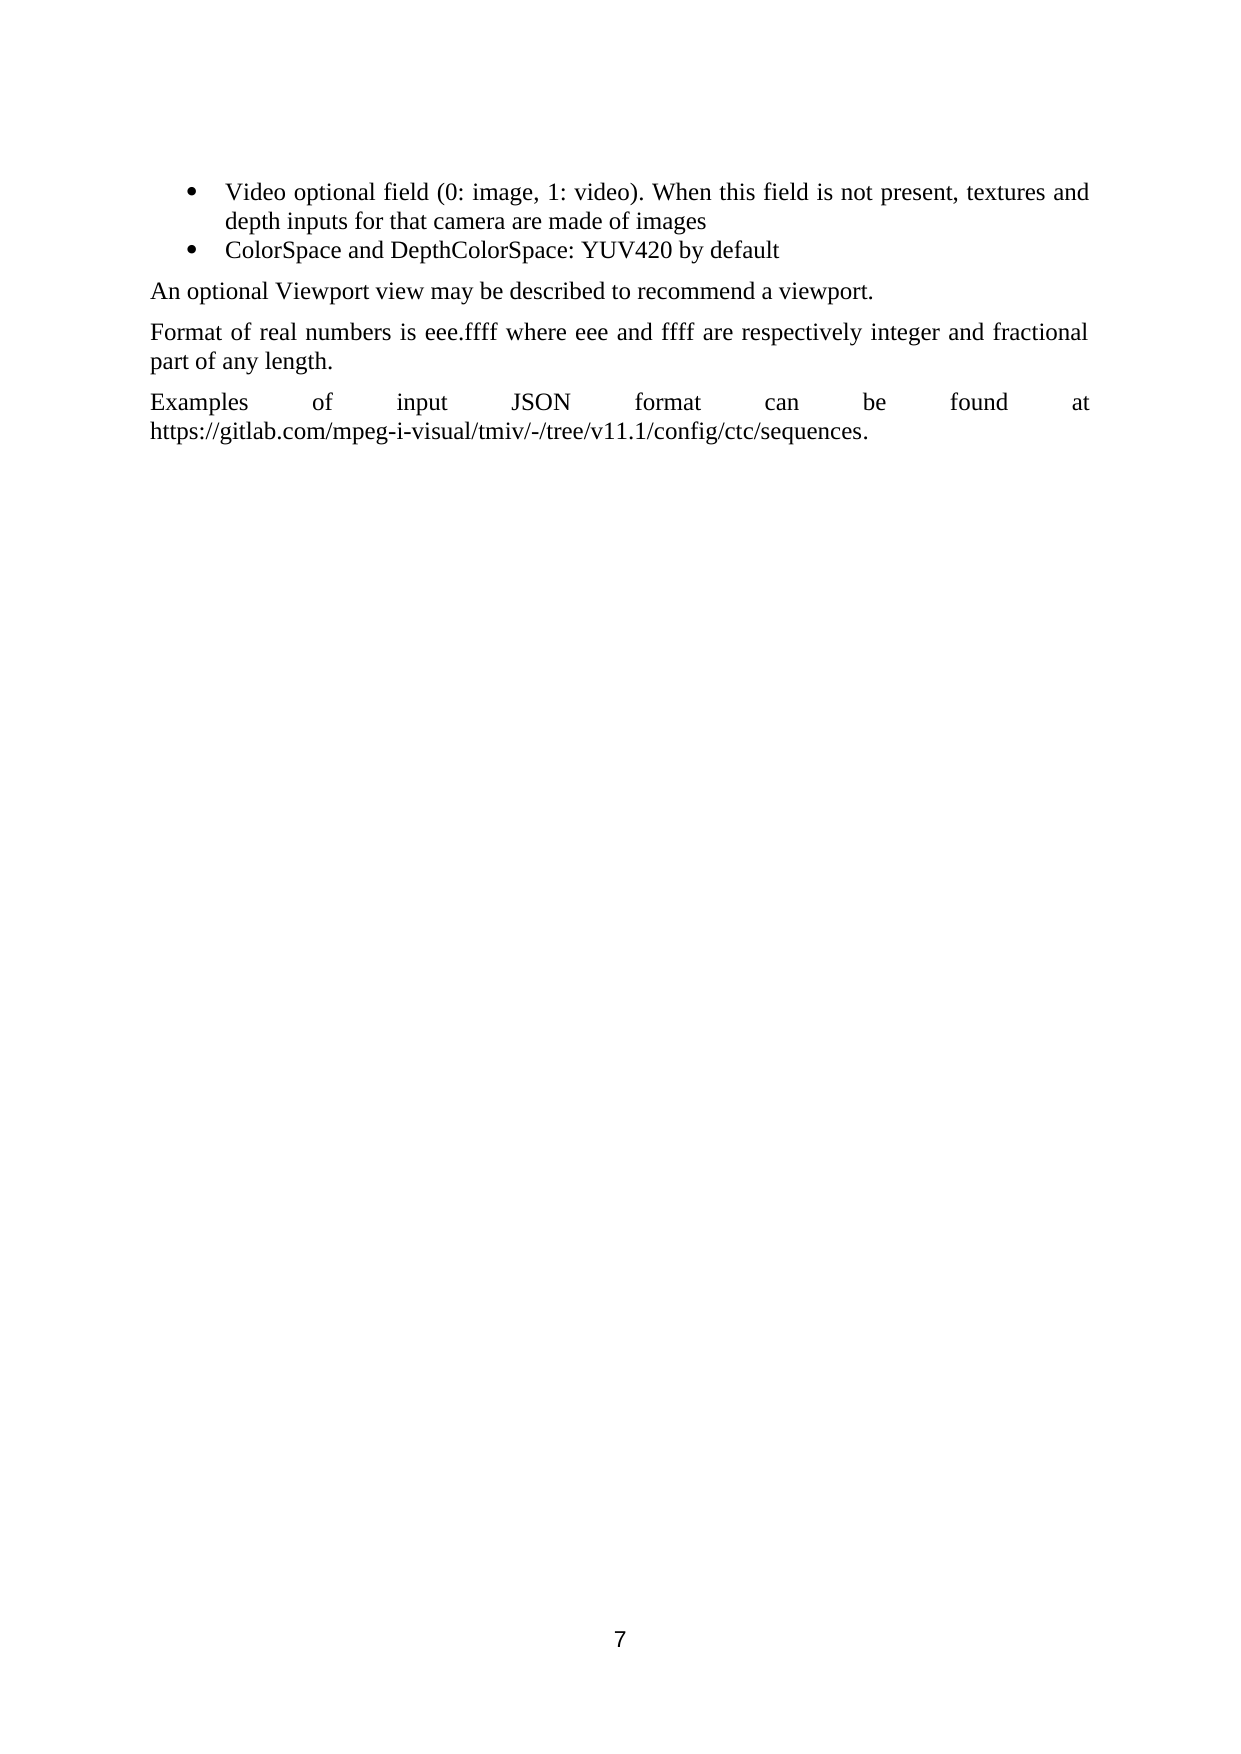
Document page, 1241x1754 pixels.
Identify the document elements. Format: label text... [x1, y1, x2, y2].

text Format of real numbers is eee.ffff where eee and ffff are respectively integer and fractional part of any length. [150, 317, 1090, 375]
list Video optional field (0: image, 1: video). When this field is not present, textures and depth inputs for that camera are made of images [187, 177, 1090, 235]
text An optional Viewport view may be described to recommend a viewport. [150, 276, 1090, 305]
text Examples of input JSON format can be found at https://gitlab.com/mpeg-i-visual/tmiv/-/tree/v11.1/config/ctc/sequences. [150, 387, 1090, 445]
list ColorSpace and DepthColorSpace: YUV420 by default [187, 235, 1090, 263]
